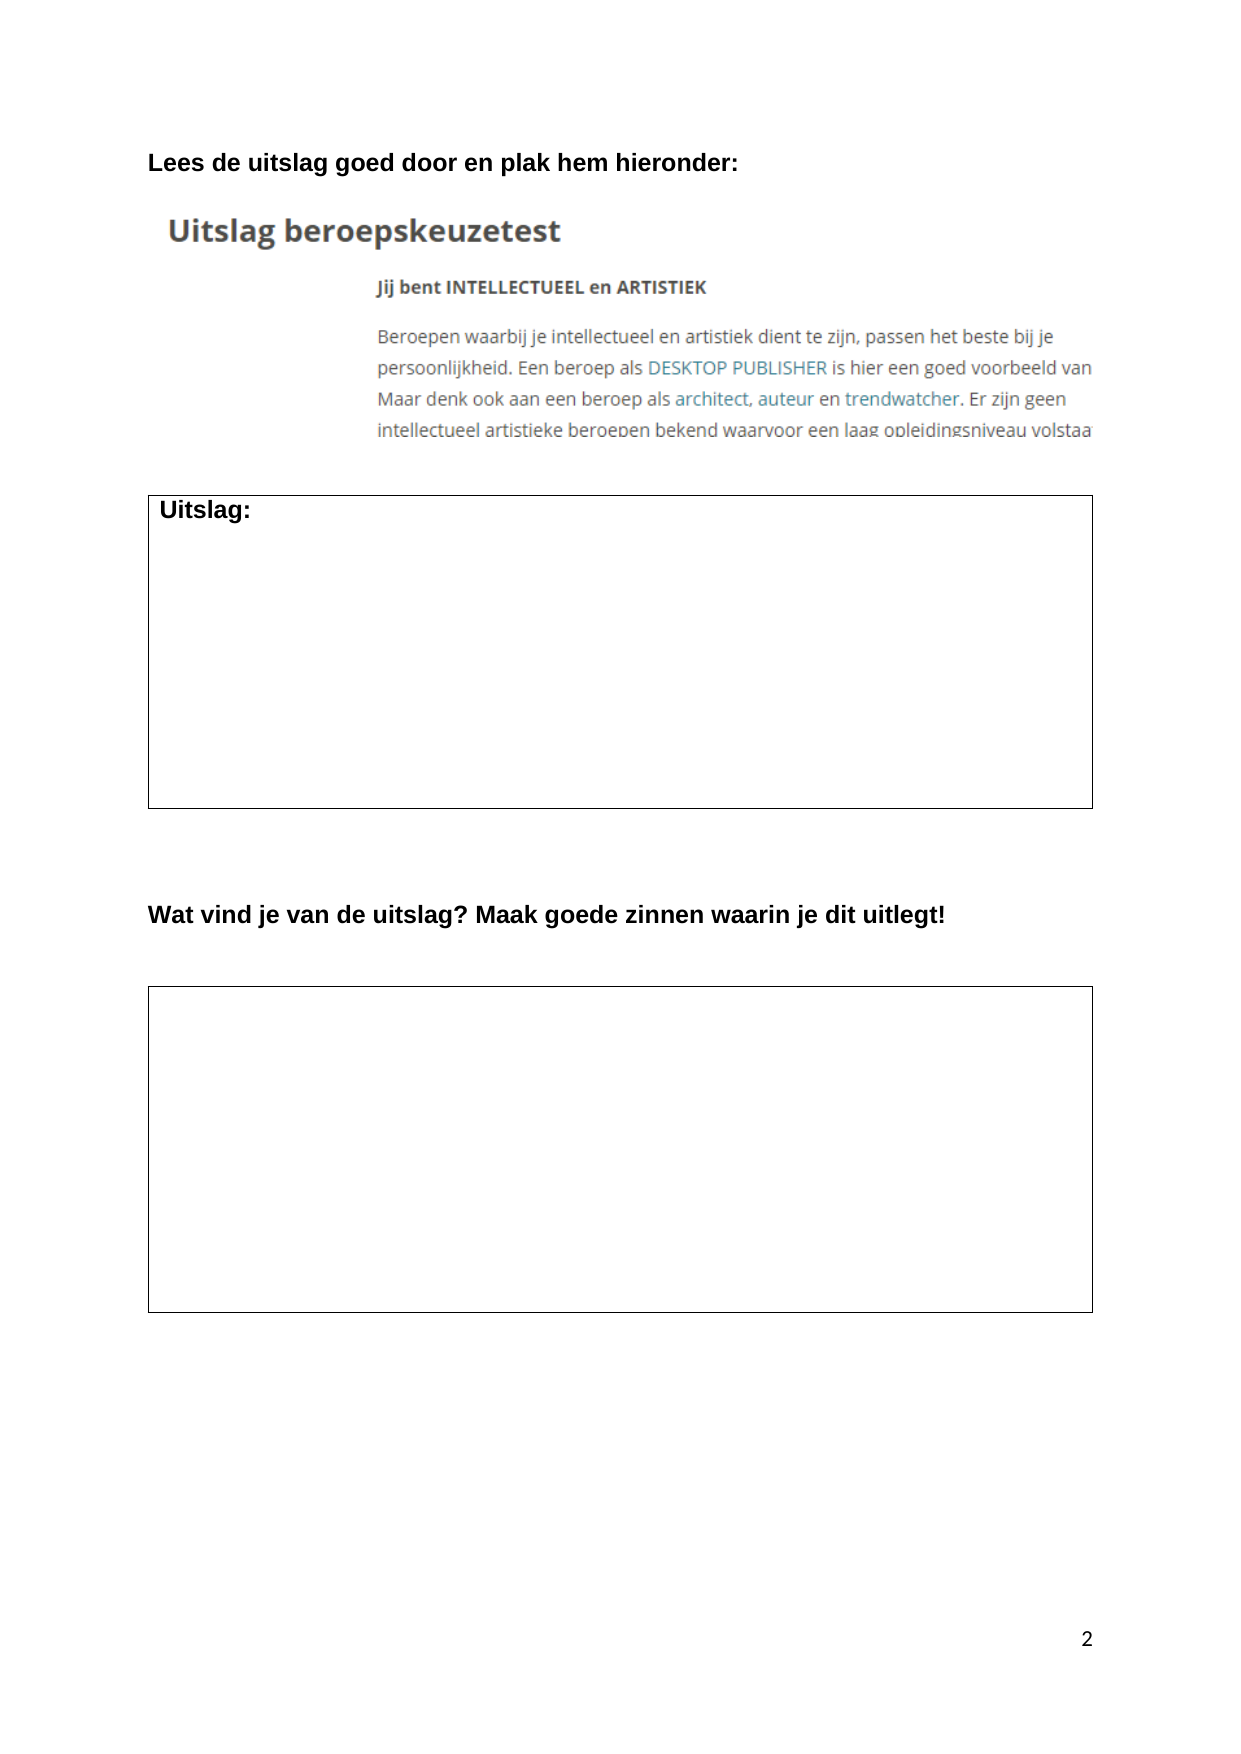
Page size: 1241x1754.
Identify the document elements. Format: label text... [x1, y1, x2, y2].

text Lees de uitslag goed door en plak hem hieronder: [148, 148, 1093, 190]
text Wat vind je van de uitslag? Maak goede zinnen waarin je dit uitlegt! [148, 900, 1093, 929]
picture [147, 190, 1093, 437]
table_header Uitslag: [149, 496, 1092, 808]
table_header [149, 987, 1092, 1312]
